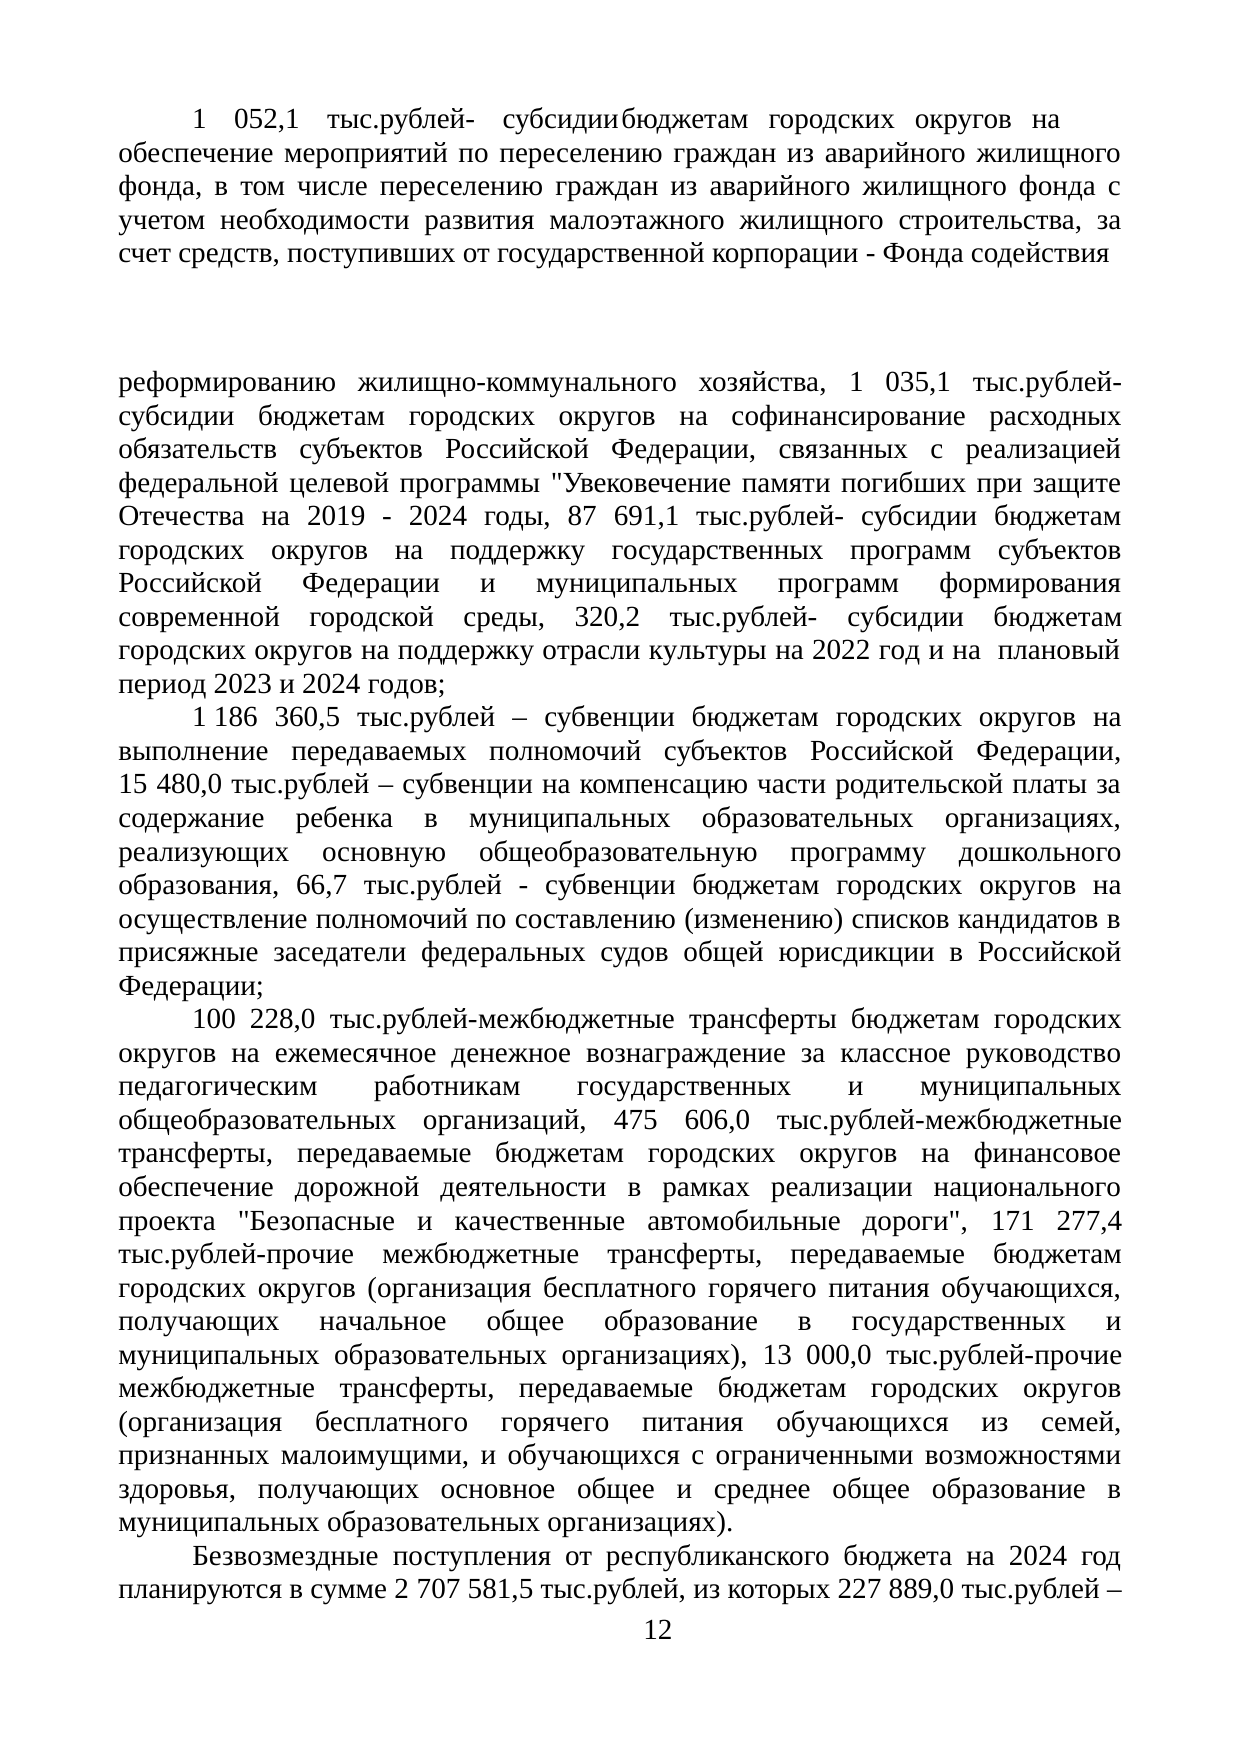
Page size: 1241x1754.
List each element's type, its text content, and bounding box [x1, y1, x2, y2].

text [118, 1538, 1122, 1605]
text реформированию жилищно-коммунального хозяйства, 1 035,1 тыс.рублей- субсидии бюджетам городских округов на софинансирование расходных обязательств субъектов Российской Федерации, связанных с реализацией федеральной целевой программы "Увековечение памяти погибших при защите Отечества на 2019 - 2024 годы, 87 691,1 тыс.рублей- субсидии бюджетам городских округов на поддержку государственных программ субъектов Российской Федерации и муниципальных программ формирования современной городской среды, 320,2 тыс.рублей- субсидии бюджетам городских округов на поддержку отрасли культуры на 2022 год и на плановый период 2023 и 2024 годов; [118, 364, 1122, 699]
text 100 228,0 тыс.рублей-межбюджетные трансферты бюджетам городских округов на ежемесячное денежное вознаграждение за классное руководство педагогическим работникам государственных и муниципальных общеобразовательных организаций, 475 606,0 тыс.рублей-межбюджетные трансферты, передаваемые бюджетам городских округов на финансовое обеспечение дорожной деятельности в рамках реализации национального проекта "Безопасные и качественные автомобильные дороги", 171 277,4 тыс.рублей-прочие межбюджетные трансферты, передаваемые бюджетам городских округов (организация бесплатного горячего питания обучающихся, получающих начальное общее образование в государственных и муниципальных образовательных организациях), 13 000,0 тыс.рублей-прочие межбюджетные трансферты, передаваемые бюджетам городских округов (организация бесплатного горячего питания обучающихся из семей, признанных малоимущими, и обучающихся с ограниченными возможностями здоровья, получающих основное общее и среднее общее образование в муниципальных образовательных организациях). [118, 1001, 1122, 1538]
text 1 186 360,5 тыс.рублей – субвенции бюджетам городских округов на выполнение передаваемых полномочий субъектов Российской Федерации, 15 480,0 тыс.рублей – субвенции на компенсацию части родительской платы за содержание ребенка в муниципальных образовательных организациях, реализующих основную общеобразовательную программу дошкольного образования, 66,7 тыс.рублей - субвенции бюджетам городских округов на осуществление полномочий по составлению (изменению) списков кандидатов в присяжные заседатели федеральных судов общей юрисдикции в Российской Федерации; [118, 699, 1122, 1001]
text 1 052,1 тыс.рублей- субсидии бюджетам городских округов на обеспечение мероприятий по переселению граждан из аварийного жилищного фонда, в том числе переселению граждан из аварийного жилищного фонда с учетом необходимости развития малоэтажного жилищного строительства, за счет средств, поступивших от государственной корпорации - Фонда содействия [118, 101, 1122, 269]
